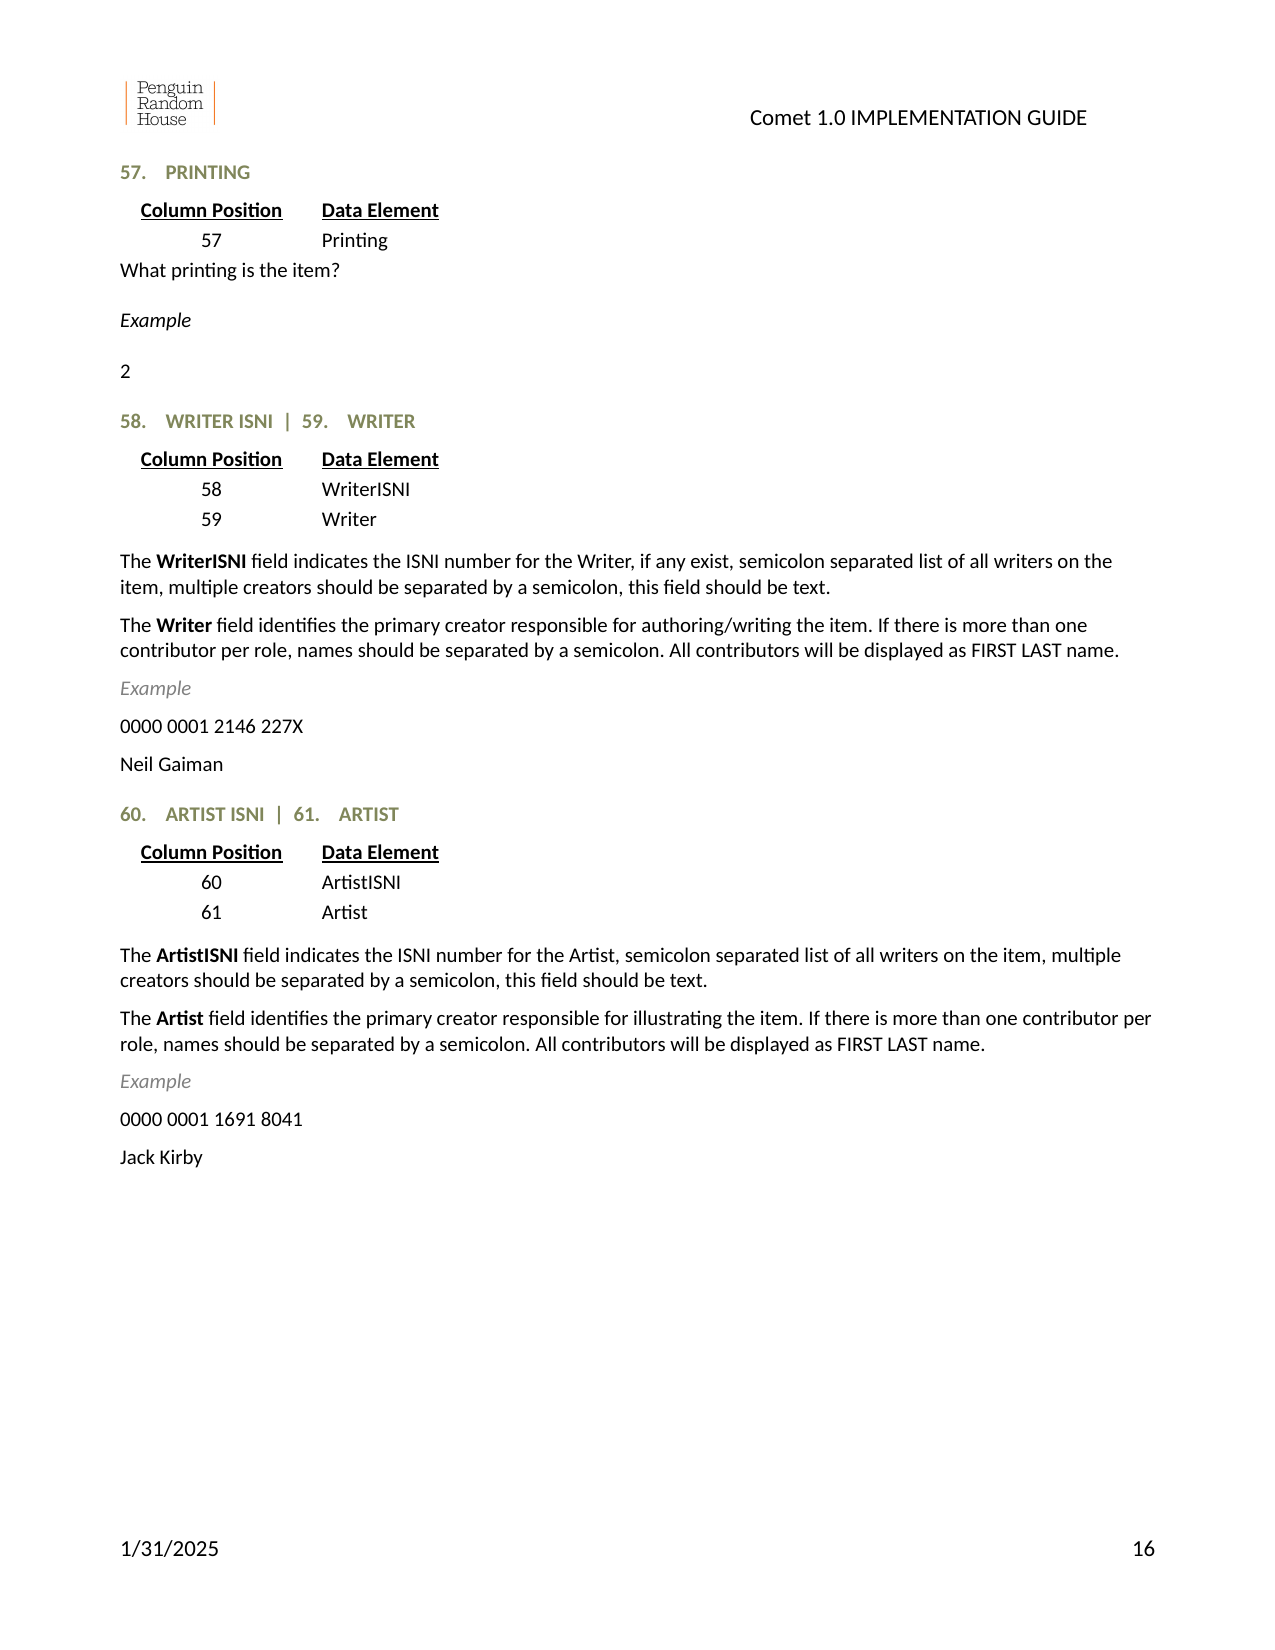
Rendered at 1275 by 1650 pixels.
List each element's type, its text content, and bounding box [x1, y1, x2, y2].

table_header Data Element [310, 197, 669, 227]
table_header Column Position [113, 197, 310, 227]
table_cell 59 [113, 506, 310, 536]
text Example [120, 307, 1155, 333]
text The Artist field identifies the primary creator responsible for illustrating the item. If there is more than one contributor per role, names should be separated by a semicolon. All contributors will be displayed as FIRST LAST name. [120, 1005, 1155, 1056]
table_header Column Position [113, 446, 310, 476]
table_header Data Element [310, 840, 669, 869]
text Jack Kirby [120, 1144, 1155, 1170]
table_cell Writer [310, 506, 669, 536]
text Neil Gaiman [120, 751, 1155, 777]
text 0000 0001 2146 227X [120, 713, 1155, 739]
text The ArtistISNI field indicates the ISNI number for the Artist, semicolon separated list of all writers on the item, multiple creators should be separated by a semicolon, this field should be text. [120, 942, 1155, 993]
subtitle 58. Writer ISNI | 59. Writer [120, 408, 1155, 434]
subtitle 60. Artist ISNI | 61. Artist [120, 802, 1155, 827]
text The WriterISNI field indicates the ISNI number for the Writer, if any exist, semicolon separated list of all writers on the item, multiple creators should be separated by a semicolon, this field should be text. [120, 549, 1155, 599]
table_cell WriterISNI [310, 476, 669, 506]
subtitle Example [120, 675, 1155, 701]
text The Writer field identifies the primary creator responsible for authoring/writing the item. If there is more than one contributor per role, names should be separated by a semicolon. All contributors will be displayed as FIRST LAST name. [120, 612, 1155, 663]
table_cell 57 [113, 227, 310, 257]
table_cell Printing [310, 227, 669, 257]
table_cell 61 [113, 900, 310, 929]
subtitle 57. Printing [120, 159, 1155, 184]
table_cell ArtistISNI [310, 870, 669, 899]
subtitle Example [120, 1069, 1155, 1094]
text 2 [120, 358, 1155, 383]
text 0000 0001 1691 8041 [120, 1107, 1155, 1132]
picture [120, 75, 221, 133]
table_cell 58 [113, 476, 310, 506]
table_header Data Element [310, 446, 669, 476]
table_cell Artist [310, 900, 669, 929]
table_header Column Position [113, 840, 310, 869]
text What printing is the item? [120, 257, 1155, 282]
table_cell 60 [113, 870, 310, 899]
